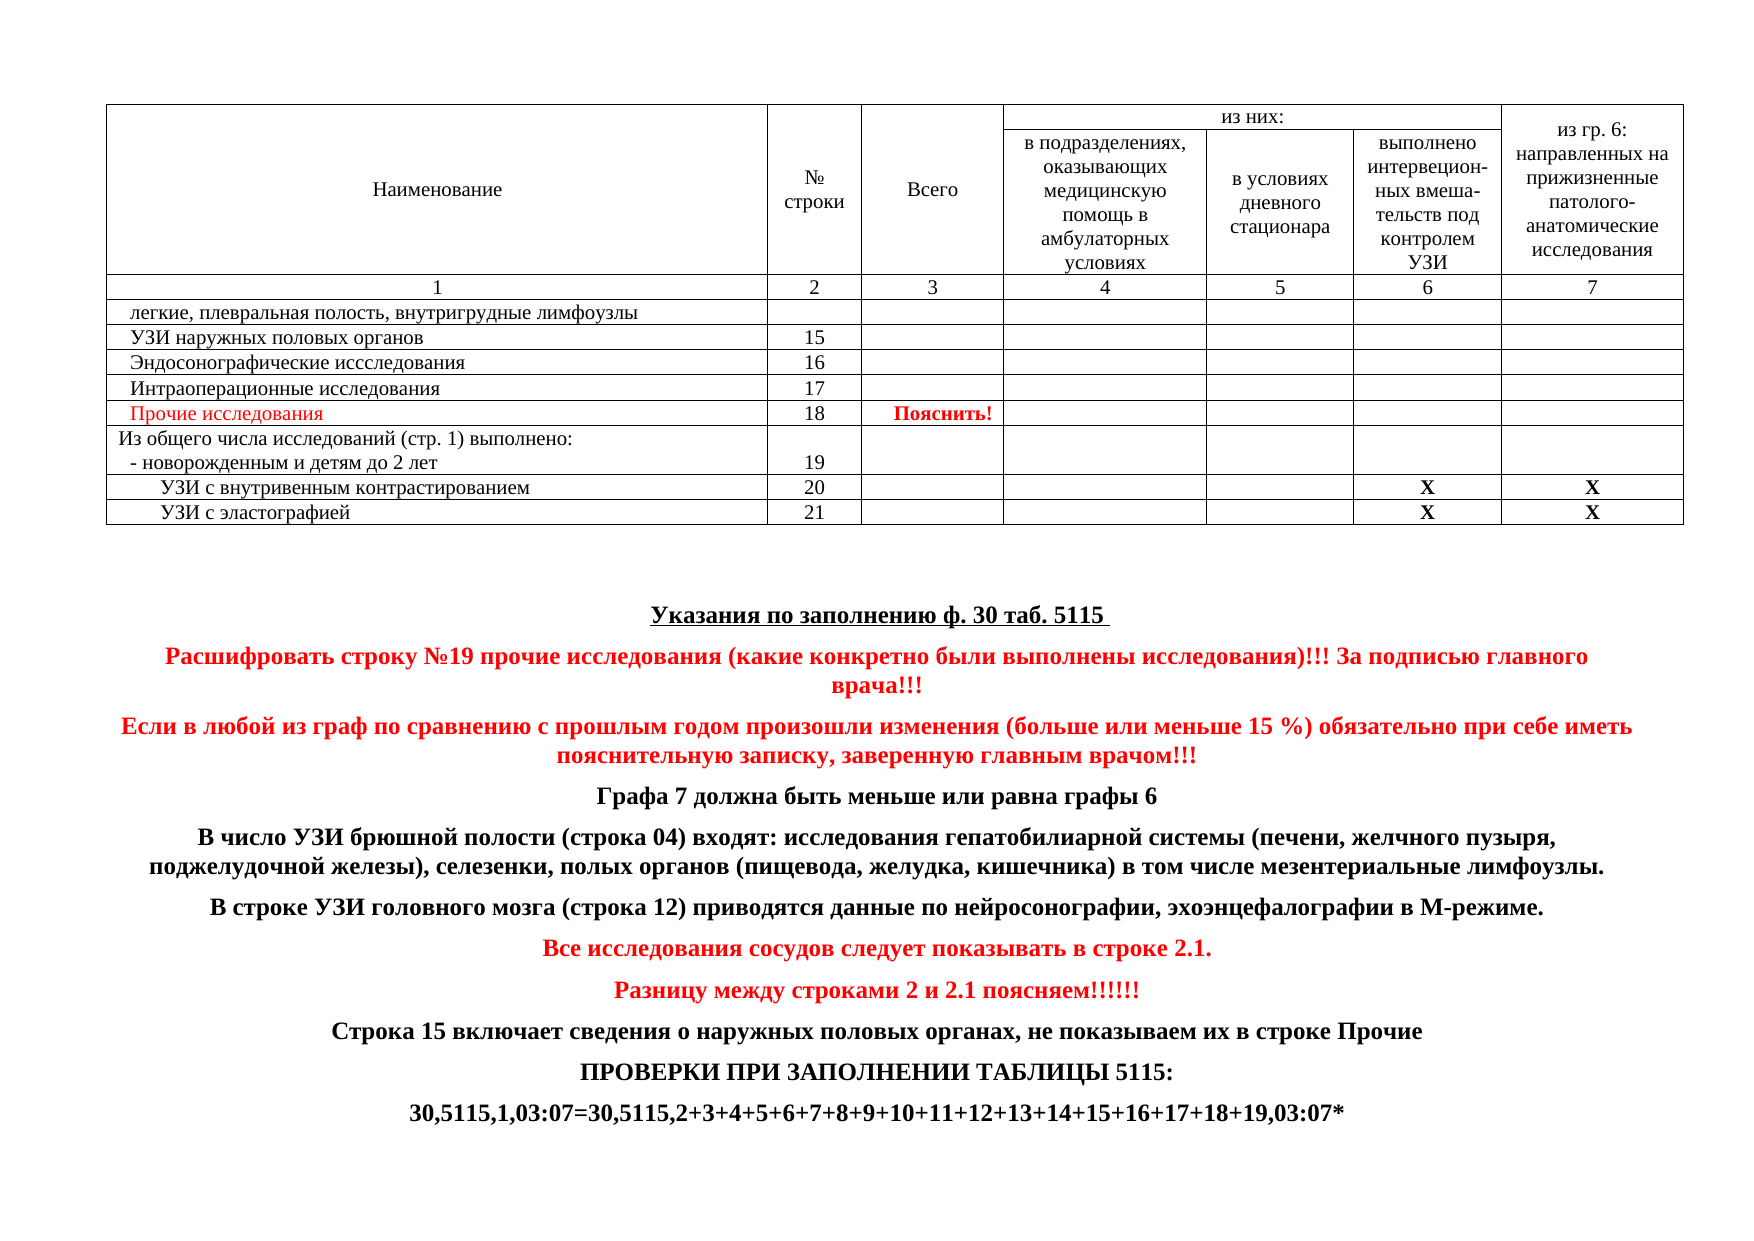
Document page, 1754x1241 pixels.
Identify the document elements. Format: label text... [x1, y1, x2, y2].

table_cell в условиях дневного стационара [1207, 130, 1353, 274]
table_cell [862, 300, 1003, 324]
text Если в любой из граф по сравнению с прошлым годом произошли изменения (больше или меньше 15 %) обязательно при себе иметь пояснительную записку, заверенную главным врачом!!! [118, 711, 1636, 768]
table_cell [1004, 325, 1206, 349]
table_header Всего [862, 105, 1003, 274]
table_header из гр. 6: направленных на прижизненные патолого-анатомические исследования [1502, 105, 1683, 274]
table_cell [1207, 325, 1353, 349]
text Строка 15 включает сведения о наружных половых органах, не показываем их в строке Прочие [118, 1016, 1636, 1045]
table_cell [1354, 401, 1501, 424]
text Расшифровать строку №19 прочие исследования (какие конкретно были выполнены исследования)!!! За подписью главного врача!!! [118, 641, 1636, 698]
table_cell [1502, 350, 1683, 374]
text ПРОВЕРКИ ПРИ ЗАПОЛНЕНИИ ТАБЛИЦЫ 5115: [118, 1057, 1636, 1086]
table_cell [1502, 375, 1683, 399]
table_cell 2 [768, 275, 861, 299]
table_header Наименование [107, 105, 767, 274]
table_cell [1354, 300, 1501, 324]
table_cell [1354, 350, 1501, 374]
table_cell УЗИ с эластографией [107, 500, 767, 524]
table_cell [1207, 401, 1353, 424]
table_cell [1207, 475, 1353, 499]
table_cell [1354, 375, 1501, 399]
table_cell УЗИ с внутривенным контрастированием [107, 475, 767, 499]
table_cell [1354, 426, 1501, 474]
table_cell [1207, 350, 1353, 374]
table_cell УЗИ органов грудной клетки (кроме сердца): вилочковая железа, легкие, плевральная полость, внутригрудные лимфоузлы [107, 300, 767, 324]
table_cell Интраоперационные исследования [107, 375, 767, 399]
table_cell [1004, 375, 1206, 399]
text В число УЗИ брюшной полости (строка 04) входят: исследования гепатобилиарной системы (печени, желчного пузыря, поджелудочной железы), селезенки, полых органов (пищевода, желудка, кишечника) в том числе мезентериальные лимфоузлы. [118, 822, 1636, 880]
table_cell [862, 350, 1003, 374]
table_cell 4 [1004, 275, 1206, 299]
table_cell 21 [768, 500, 861, 524]
table_cell [1004, 300, 1206, 324]
table_cell [862, 426, 1003, 474]
table_cell Х [1502, 475, 1683, 499]
table_cell 17 [768, 375, 861, 399]
table_cell [1004, 475, 1206, 499]
table_cell 7 [1502, 275, 1683, 299]
table_cell выполнено интервецион-ных вмеша-тельств под контролем УЗИ [1354, 130, 1501, 274]
table_cell [1004, 401, 1206, 424]
table_cell [1207, 426, 1353, 474]
text Указания по заполнению ф. 30 таб. 5115 [118, 600, 1636, 628]
table_cell [862, 375, 1003, 399]
table_cell [1502, 300, 1683, 324]
table_cell 3 [862, 275, 1003, 299]
text В строке УЗИ головного мозга (строка 12) приводятся данные по нейросонографии, эхоэнцефалографии в М-режиме. [118, 892, 1636, 921]
table_cell [1207, 500, 1353, 524]
table_cell 20 [768, 475, 861, 499]
table_cell [862, 500, 1003, 524]
table_cell 19 [768, 426, 861, 474]
table_cell Прочие исследования [107, 401, 767, 424]
text Графа 7 должна быть меньше или равна графы 6 [118, 781, 1636, 810]
table_cell 6 [1354, 275, 1501, 299]
table_cell Х [1502, 500, 1683, 524]
table_cell Х [1354, 500, 1501, 524]
text 30,5115,1,03:07=30,5115,2+3+4+5+6+7+8+9+10+11+12+13+14+15+16+17+18+19,03:07* [118, 1098, 1636, 1127]
table_cell [1004, 500, 1206, 524]
table_cell [1207, 375, 1353, 399]
table_cell Х [1354, 475, 1501, 499]
table_cell 15 [768, 325, 861, 349]
table_cell Пояснить! [862, 401, 1003, 424]
table_cell 14 [768, 300, 861, 324]
table_cell [1004, 426, 1206, 474]
table_cell Из общего числа исследований (стр. 1) выполнено: - новорожденным и детям до 2 лет [107, 426, 767, 474]
table_cell 5 [1207, 275, 1353, 299]
table_cell [1354, 325, 1501, 349]
table_cell [1502, 325, 1683, 349]
table_header № строки [768, 105, 861, 274]
table_cell [1502, 401, 1683, 424]
table_cell Эндосонографические иссследования [107, 350, 767, 374]
table_cell [1502, 426, 1683, 474]
text Все исследования сосудов следует показывать в строке 2.1. [118, 933, 1636, 962]
table_cell [1207, 300, 1353, 324]
table_cell 16 [768, 350, 861, 374]
table_cell [1004, 350, 1206, 374]
table_cell 1 [107, 275, 767, 299]
text Разницу между строками 2 и 2.1 поясняем!!!!!! [118, 975, 1636, 1003]
table_header из них: [1004, 105, 1501, 128]
table_cell [862, 325, 1003, 349]
table_cell в подразделениях, оказывающих медицинскую помощь в амбулаторных условиях [1004, 130, 1206, 274]
table_cell 18 [768, 401, 861, 424]
table_cell УЗИ наружных половых органов [107, 325, 767, 349]
table_cell [862, 475, 1003, 499]
